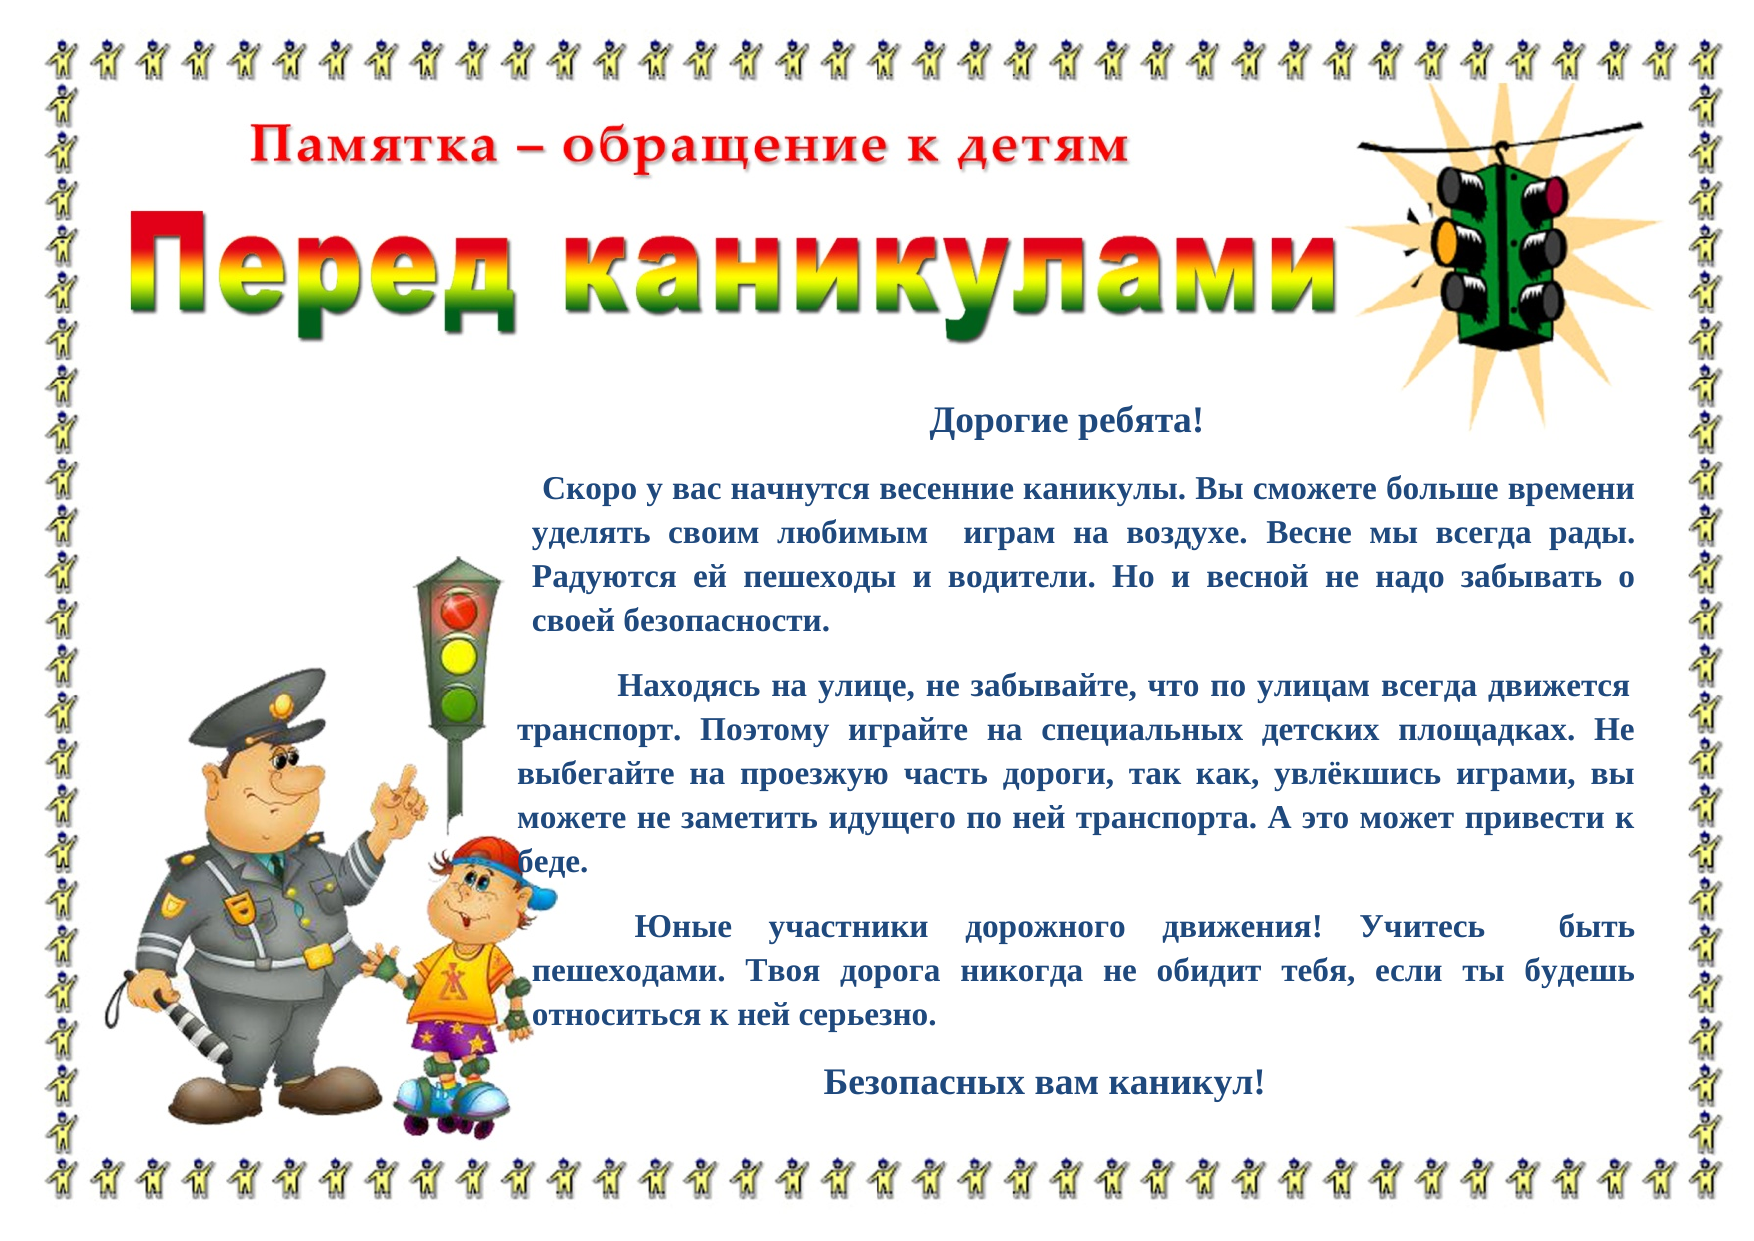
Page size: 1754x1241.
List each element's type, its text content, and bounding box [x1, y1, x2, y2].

picture [0, 0, 1754, 1239]
text Юные участники дорожного движения! Учитесь быть пешеходами. Твоя дорога никогда не обидит тебя, если ты будешь относиться к ней серьезно. [532, 906, 1636, 1033]
text Дорогие ребята! [856, 398, 1636, 441]
text Находясь на улице, не забывайте, что по улицам всегда движется транспорт. Поэтому играйте на специальных детских площадках. Не выбегайте на проезжую часть дороги, так как, увлёкшись играми, вы можете не заметить идущего по ней транспорта. А это может привести к беде. [192, 665, 1636, 880]
text Безопасных вам каникул! [517, 1059, 1636, 1103]
text Скоро у вас начнутся весенние каникулы. Вы сможете больше времени уделять своим любимым играм на воздухе. Весне мы всегда рады. Радуются ей пешеходы и водители. Но и весной не надо забывать о своей безопасности. [532, 468, 1636, 639]
